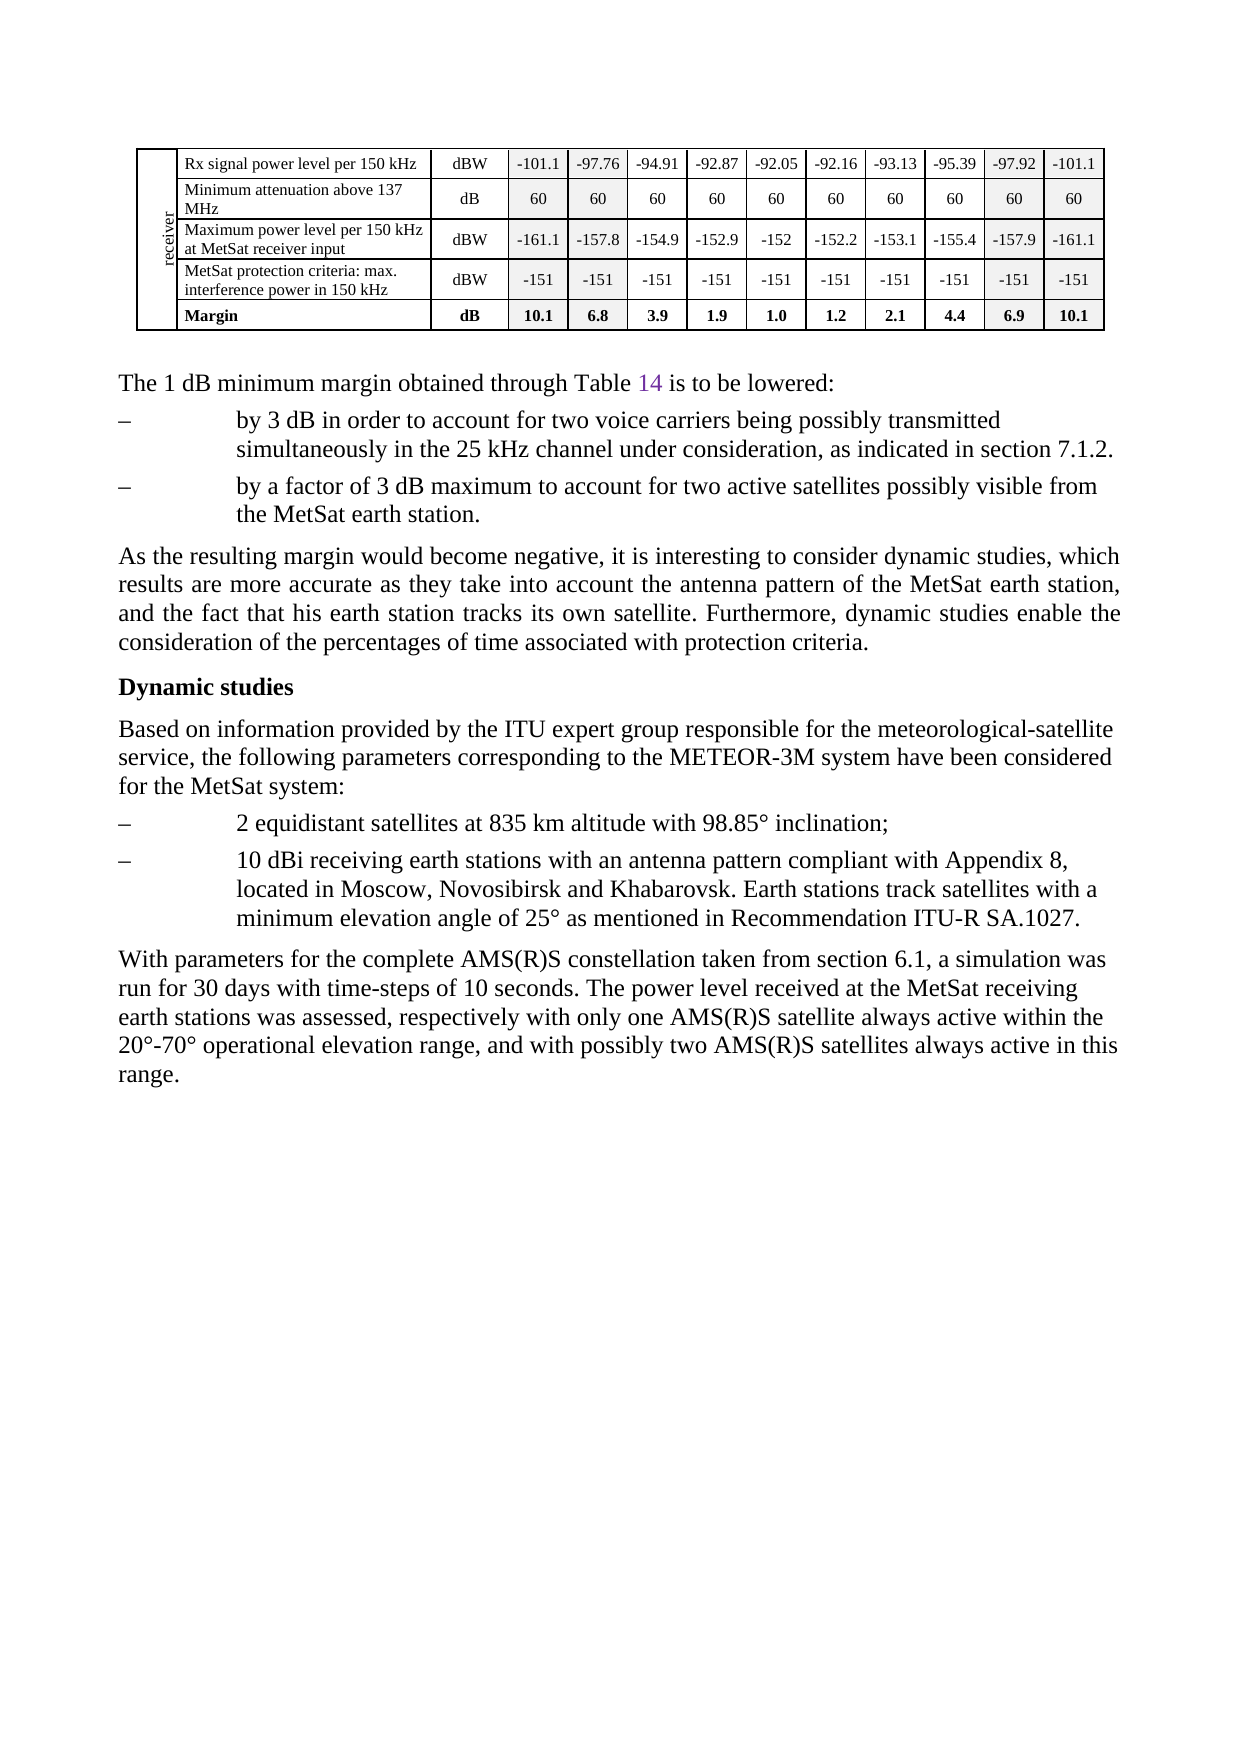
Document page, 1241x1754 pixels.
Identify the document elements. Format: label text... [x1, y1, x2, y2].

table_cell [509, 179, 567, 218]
text – 10 dBi receiving earth stations with an antenna pattern compliant with Appendix 8, located in Moscow, Novosibirsk and Khabarovsk. Earth stations track satellites with a minimum elevation angle of 25° as mentioned in Recommendation ITU-R SA.1027. [118, 845, 1122, 932]
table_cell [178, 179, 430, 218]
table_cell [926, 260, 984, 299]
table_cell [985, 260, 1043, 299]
text As the resulting margin would become negative, it is interesting to consider dynamic studies, which results are more accurate as they take into account the antenna pattern of the MetSat earth station, and the fact that his earth station tracks its own satellite. Furthermore, dynamic studies enable the consideration of the percentages of time associated with protection criteria. [118, 541, 1122, 656]
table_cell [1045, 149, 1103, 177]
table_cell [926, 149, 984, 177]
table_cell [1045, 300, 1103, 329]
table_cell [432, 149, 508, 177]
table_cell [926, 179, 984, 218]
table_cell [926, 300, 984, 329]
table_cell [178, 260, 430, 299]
text – by 3 dB in order to account for two voice carriers being possibly transmitted simultaneously in the 25 kHz channel under consideration, as indicated in section 7.1.2. [118, 405, 1122, 462]
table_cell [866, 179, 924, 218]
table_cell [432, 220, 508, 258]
text With parameters for the complete AMS(R)S constellation taken from section 6.1, a simulation was run for 30 days with time-steps of 10 seconds. The power level received at the MetSat receiving earth stations was assessed, respectively with only one AMS(R)S satellite always active within the 20°-70° operational elevation range, and with possibly two AMS(R)S satellites always active in this range. [118, 944, 1122, 1088]
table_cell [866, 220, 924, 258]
text – by a factor of 3 dB maximum to account for two active satellites possibly visible from the MetSat earth station. [118, 471, 1122, 528]
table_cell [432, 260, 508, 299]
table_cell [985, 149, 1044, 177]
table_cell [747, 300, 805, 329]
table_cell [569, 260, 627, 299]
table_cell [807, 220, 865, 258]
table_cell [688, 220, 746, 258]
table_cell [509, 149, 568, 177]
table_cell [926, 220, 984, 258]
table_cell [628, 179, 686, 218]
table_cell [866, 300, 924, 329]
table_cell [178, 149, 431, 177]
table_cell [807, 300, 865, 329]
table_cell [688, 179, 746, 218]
text Based on information provided by the ITU expert group responsible for the meteorological-satellite service, the following parameters corresponding to the METEOR-3M system have been considered for the MetSat system: [118, 714, 1122, 800]
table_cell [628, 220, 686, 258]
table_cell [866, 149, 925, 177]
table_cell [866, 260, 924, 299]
text The 1 dB minimum margin obtained through Table 14 is to be lowered: [118, 368, 1122, 397]
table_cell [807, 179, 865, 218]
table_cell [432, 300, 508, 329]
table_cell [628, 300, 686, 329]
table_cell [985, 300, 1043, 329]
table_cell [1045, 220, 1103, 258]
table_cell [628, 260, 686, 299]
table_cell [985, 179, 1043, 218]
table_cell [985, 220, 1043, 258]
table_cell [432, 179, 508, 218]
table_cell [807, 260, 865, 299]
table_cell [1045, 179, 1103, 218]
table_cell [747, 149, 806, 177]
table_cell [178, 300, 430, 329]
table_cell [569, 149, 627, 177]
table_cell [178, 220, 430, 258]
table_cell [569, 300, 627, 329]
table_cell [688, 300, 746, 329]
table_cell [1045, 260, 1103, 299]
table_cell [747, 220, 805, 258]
subtitle Dynamic studies [118, 672, 1122, 701]
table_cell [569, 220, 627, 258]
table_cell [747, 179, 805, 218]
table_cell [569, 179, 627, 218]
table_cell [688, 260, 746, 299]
text – 2 equidistant satellites at 835 km altitude with 98.85° inclination; [118, 808, 1122, 837]
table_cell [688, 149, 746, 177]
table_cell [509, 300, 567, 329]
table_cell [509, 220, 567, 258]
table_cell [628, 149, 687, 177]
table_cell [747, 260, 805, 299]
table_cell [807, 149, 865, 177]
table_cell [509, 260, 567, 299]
